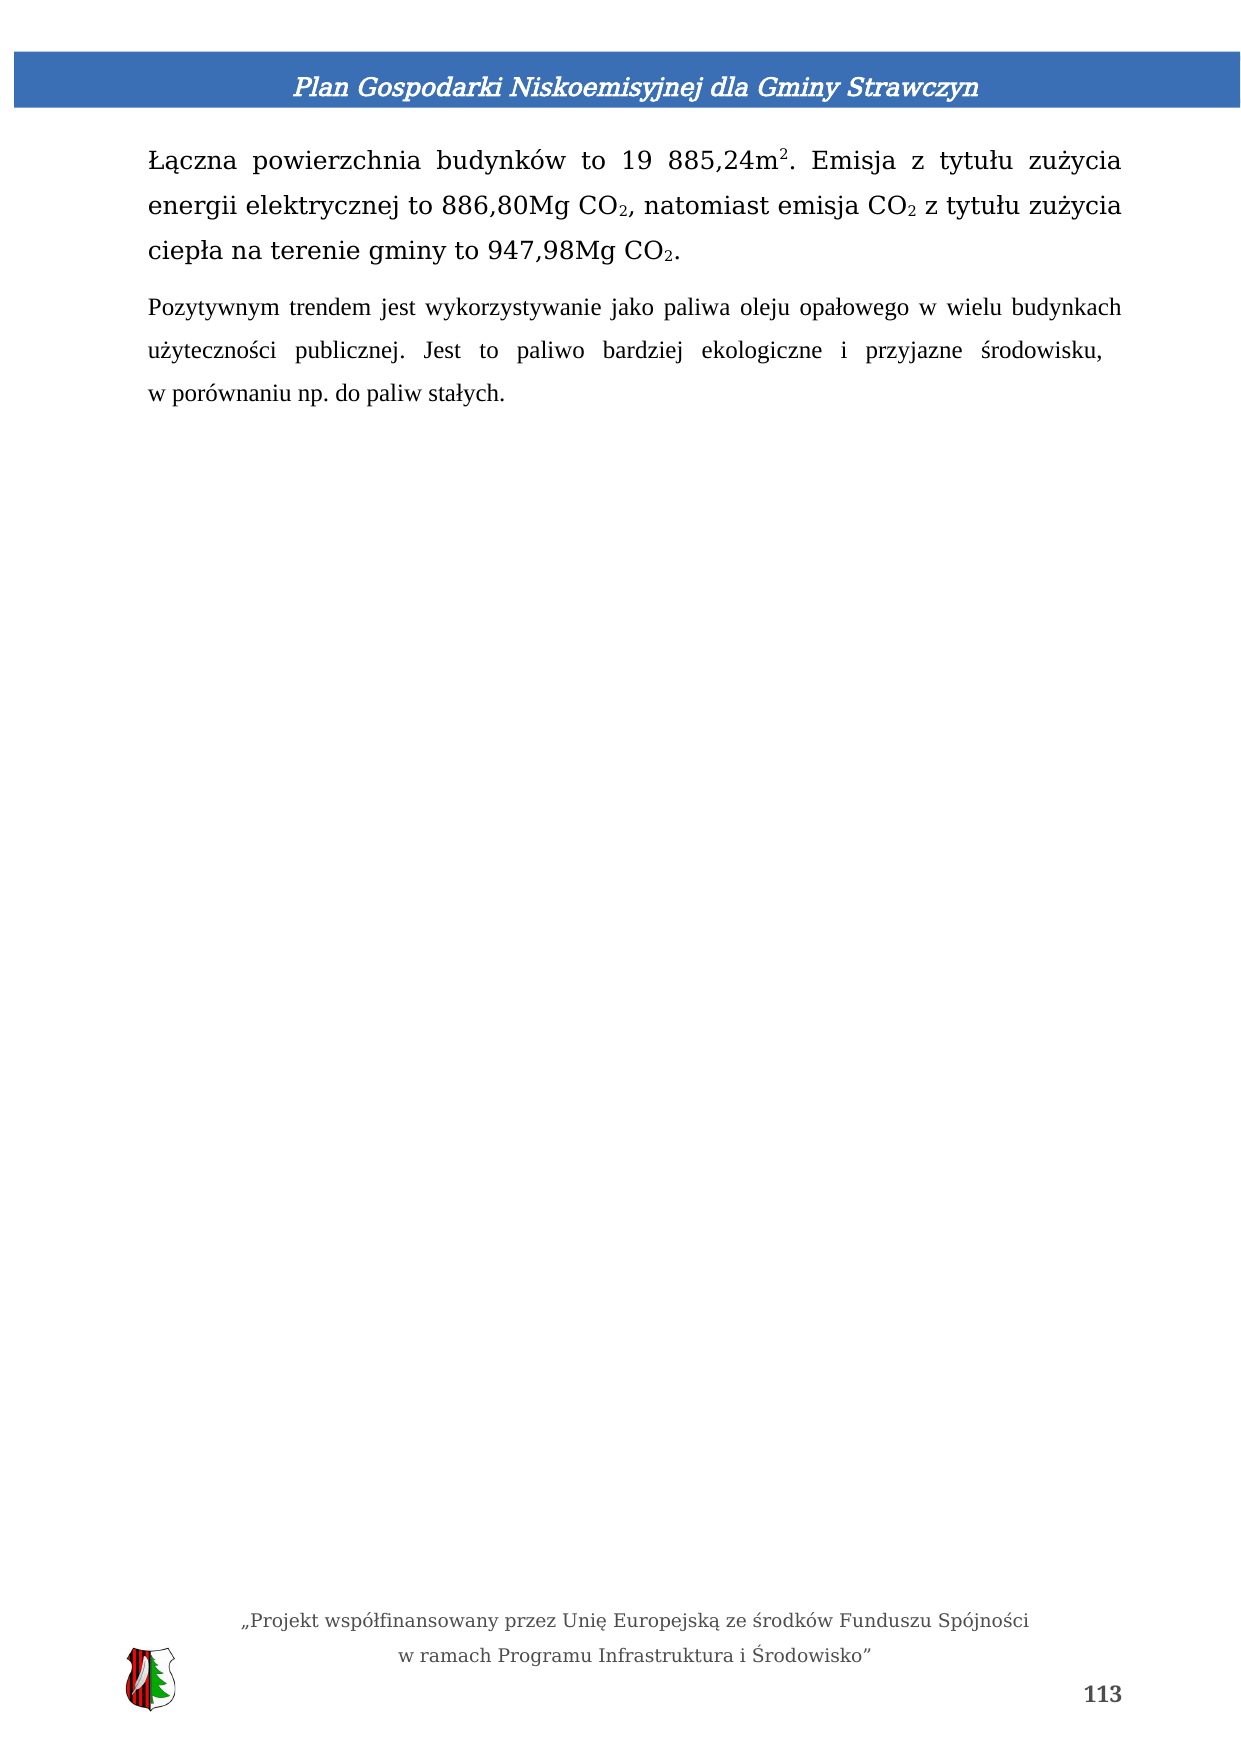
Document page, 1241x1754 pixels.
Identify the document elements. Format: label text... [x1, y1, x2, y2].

text Łączna powierzchnia budynków to 19 885,24m2. Emisja z tytułu zużycia energii elektrycznej to 886,80Mg CO2, natomiast emisja CO2 z tytułu zużycia ciepła na terenie gminy to 947,98Mg CO2. [148, 145, 1122, 265]
picture [125, 1647, 176, 1712]
text Pozytywnym trendem jest wykorzystywanie jako paliwa oleju opałowego w wielu budynkach użyteczności publicznej. Jest to paliwo bardziej ekologiczne i przyjazne środowisku, w porównaniu np. do paliw stałych. [148, 292, 1122, 407]
